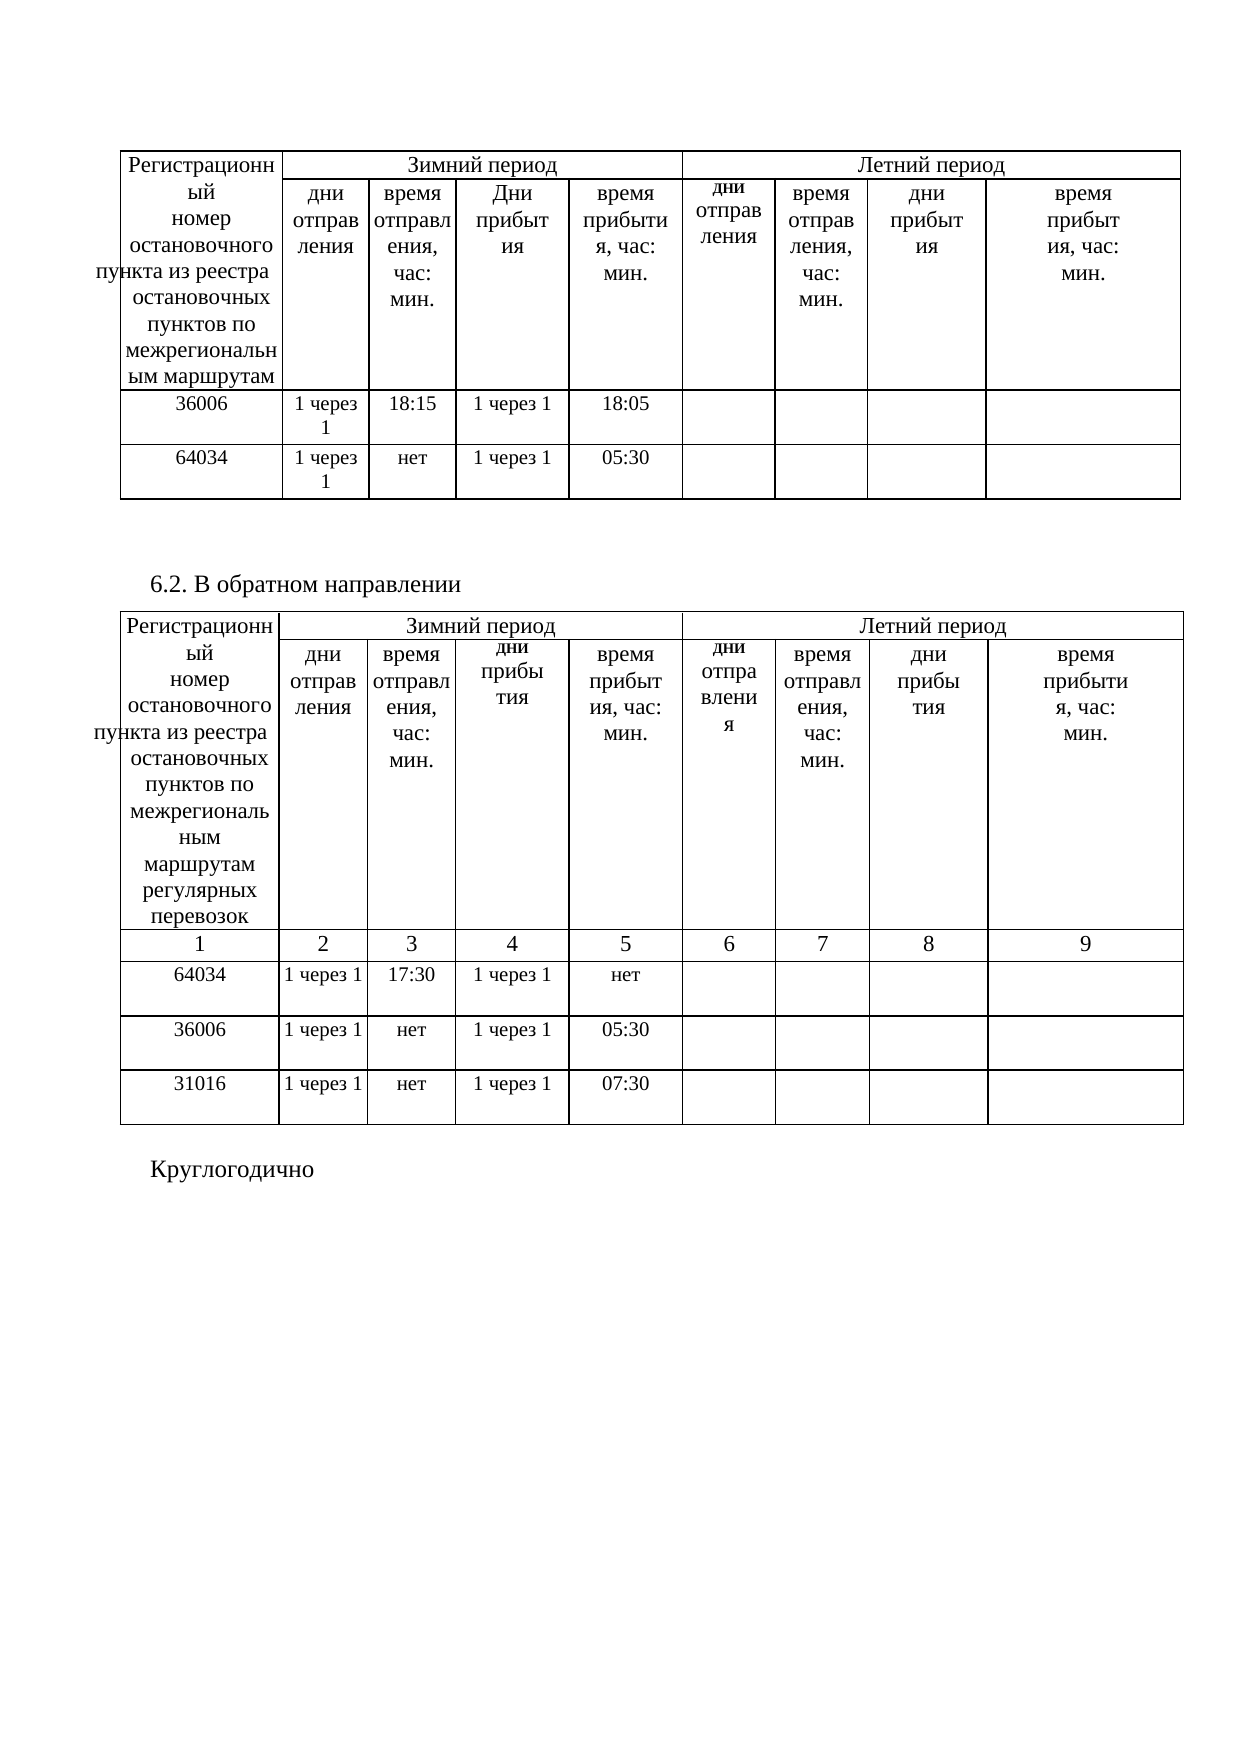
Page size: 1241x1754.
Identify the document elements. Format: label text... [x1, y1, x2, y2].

table_cell 4 [456, 930, 568, 961]
table_cell 6 [683, 930, 775, 961]
table_cell нет [370, 445, 455, 498]
table_cell нет [570, 962, 682, 1015]
text Круглогодично [150, 1154, 1090, 1183]
table_cell [683, 445, 774, 498]
table_cell 5 [570, 930, 682, 961]
table_cell дни отправ ления [283, 180, 368, 389]
table_cell 05:30 [570, 1017, 682, 1069]
table_cell 1 через 1 [456, 1071, 568, 1124]
table_cell дни отправ ления [280, 640, 367, 929]
table_cell 1 через 1 [457, 445, 568, 498]
table_cell [776, 962, 869, 1015]
table_cell [870, 1071, 987, 1124]
table_cell время прибыт ия, час: мин. [570, 640, 682, 929]
table_cell 1 через 1 [283, 391, 368, 444]
table_cell ДНИ прибы тия [456, 640, 568, 929]
table_cell время отправ ления, час: мин. [776, 180, 867, 389]
table_cell 17:30 [368, 962, 455, 1015]
table_cell 64034 [121, 445, 282, 498]
table_cell 1 через 1 [280, 1071, 367, 1124]
table_header Летний период [683, 612, 1183, 639]
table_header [121, 152, 282, 389]
table_cell 1 через 1 [280, 962, 367, 1015]
table_cell [683, 1017, 775, 1069]
table_cell 7 [776, 930, 869, 961]
table_cell 36006 [121, 391, 282, 444]
table_cell [776, 1071, 869, 1124]
table_cell нет [368, 1071, 455, 1124]
table_cell 9 [989, 930, 1183, 961]
table_cell Дни прибыт ия [457, 180, 568, 389]
table_cell 36006 [121, 1017, 278, 1069]
table_cell 18:15 [370, 391, 455, 444]
table_cell [870, 962, 987, 1015]
table_cell время прибыт ия, час: мин. [987, 180, 1180, 389]
text 6.2. В обратном направлении [150, 569, 1090, 598]
table_cell [989, 1071, 1183, 1124]
table_header Зимний период [280, 612, 682, 639]
table_cell [776, 1017, 869, 1069]
table_cell 1 через 1 [456, 1017, 568, 1069]
table_cell ДНИ отправ ления [683, 180, 774, 389]
table_cell 3 [368, 930, 455, 961]
table_cell 07:30 [570, 1071, 682, 1124]
table_cell [987, 445, 1180, 498]
table_cell 31016 [121, 1071, 278, 1124]
table_cell [683, 391, 774, 444]
table_cell 2 [280, 930, 367, 961]
table_cell 8 [870, 930, 987, 961]
table_cell [989, 962, 1183, 1015]
table_cell время отправл ения, час: мин. [776, 640, 869, 929]
table_cell [776, 391, 867, 444]
table_cell 1 через 1 [280, 1017, 367, 1069]
table_cell [683, 1071, 775, 1124]
table_cell время прибыти я, час: мин. [570, 180, 682, 389]
table_cell 18:05 [570, 391, 682, 444]
table_cell [987, 391, 1180, 444]
table_cell [683, 962, 775, 1015]
table_cell [868, 445, 985, 498]
table_cell [776, 445, 867, 498]
table_header Регистрационный номер остановочного пункта из реестра остановочных пунктов по межрегиональным маршрутам регулярных перевозок [121, 612, 279, 929]
table_cell дни прибы тия [870, 640, 987, 929]
table_cell время отправл ения, час: мин. [368, 640, 455, 929]
table_cell 1 через 1 [457, 391, 568, 444]
table_cell [868, 391, 985, 444]
table_header Летний период [683, 152, 1180, 178]
table_cell 1 [121, 930, 278, 961]
table_cell время отправл ения, час: мин. [370, 180, 455, 389]
table_cell время прибыти я, час: мин. [989, 640, 1183, 929]
table_cell 64034 [121, 962, 278, 1015]
table_cell [989, 1017, 1183, 1069]
table_header Зимний период [283, 152, 682, 178]
table_cell 05:30 [570, 445, 682, 498]
table_cell дни прибыт ия [868, 180, 985, 389]
table_cell ДНИ отпра влени я [683, 640, 775, 929]
table_cell 1 через 1 [456, 962, 568, 1015]
table_cell 1 через 1 [283, 445, 368, 498]
table_cell [870, 1017, 987, 1069]
table_cell нет [368, 1017, 455, 1069]
